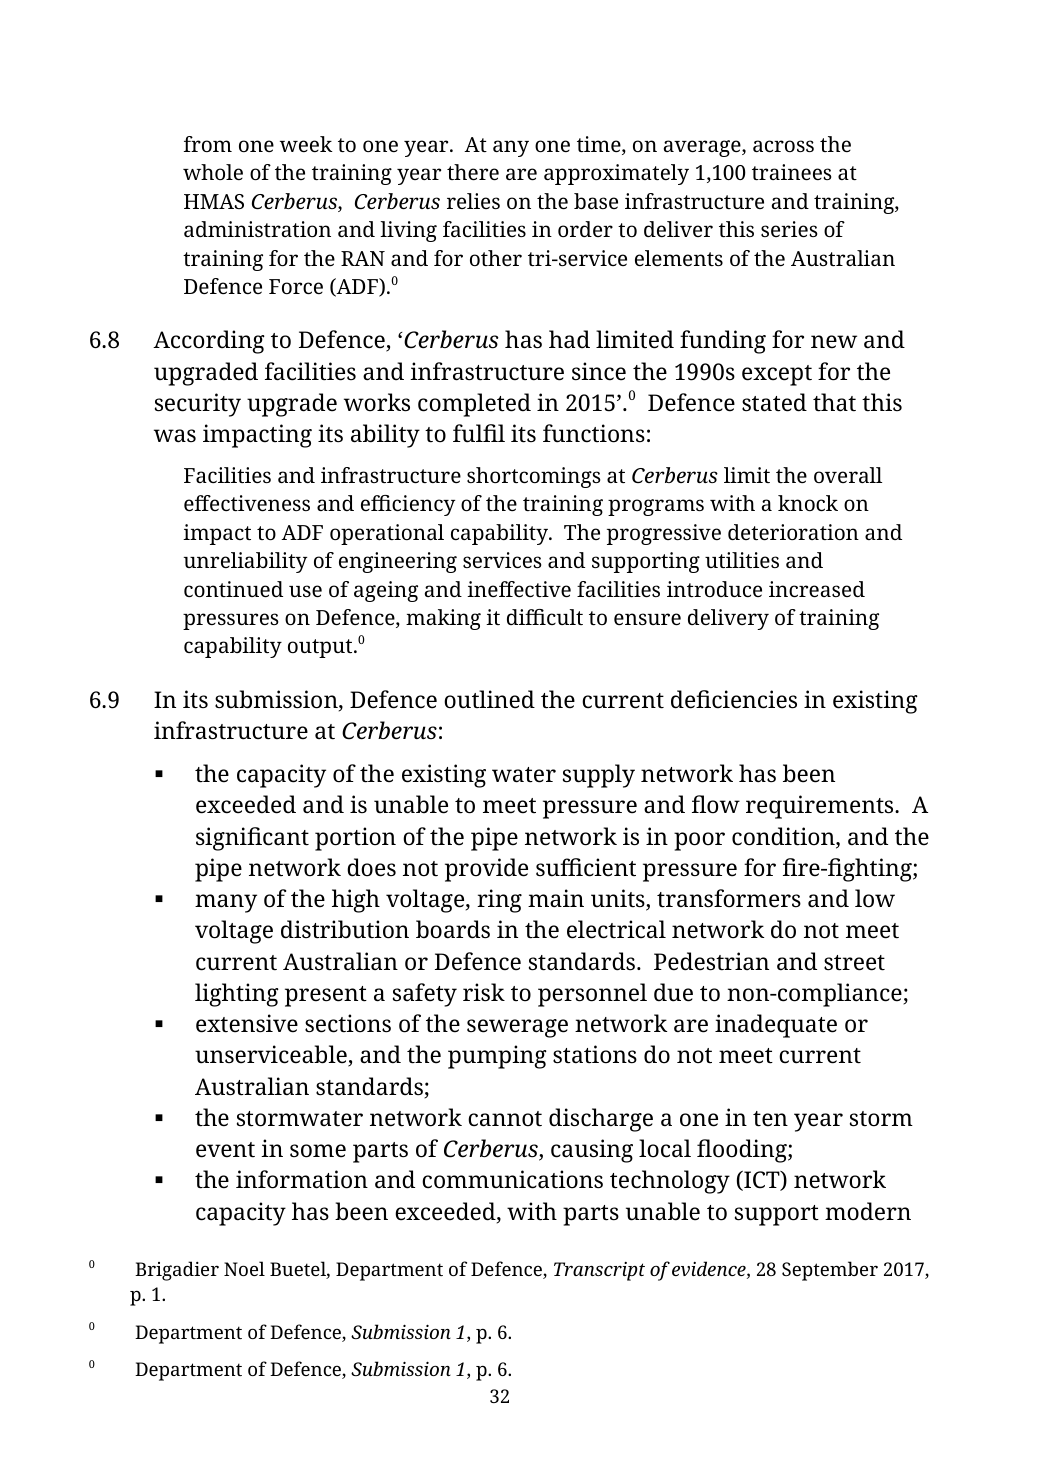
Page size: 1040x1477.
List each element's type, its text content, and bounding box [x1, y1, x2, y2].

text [183, 130, 909, 301]
text the stormwater network cannot discharge a one in ten year storm event in some parts of Cerberus, causing local flooding; [153, 1102, 933, 1164]
text 6.9 In its submission, Defence outlined the current deficiencies in existing infrastructure at Cerberus: [88, 684, 933, 746]
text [153, 1164, 933, 1227]
text the capacity of the existing water supply network has been exceeded and is unable to meet pressure and flow requirements. A significant portion of the pipe network is in poor condition, and the pipe network does not provide sufficient pressure for fire-fighting; [153, 758, 933, 883]
text Facilities and infrastructure shortcomings at Cerberus limit the overall effectiveness and efficiency of the training programs with a knock on impact to ADF operational capability. The progressive deterioration and unreliability of engineering services and supporting utilities and continued use of ageing and ineffective facilities introduce increased pressures on Defence, making it difficult to ensure delivery of training capability output. [183, 461, 909, 660]
text 6.8 According to Defence, ‘Cerberus has had limited funding for new and upgraded facilities and infrastructure since the 1990s except for the security upgrade works completed in 2015’. Defence stated that this was impacting its ability to fulfil its functions: [88, 324, 933, 449]
text extensive sections of the sewerage network are inadequate or unserviceable, and the pumping stations do not meet current Australian standards; [153, 1008, 933, 1102]
text many of the high voltage, ring main units, transformers and low voltage distribution boards in the electrical network do not meet current Australian or Defence standards. Pedestrian and street lighting present a safety risk to personnel due to non-compliance; [153, 883, 933, 1008]
